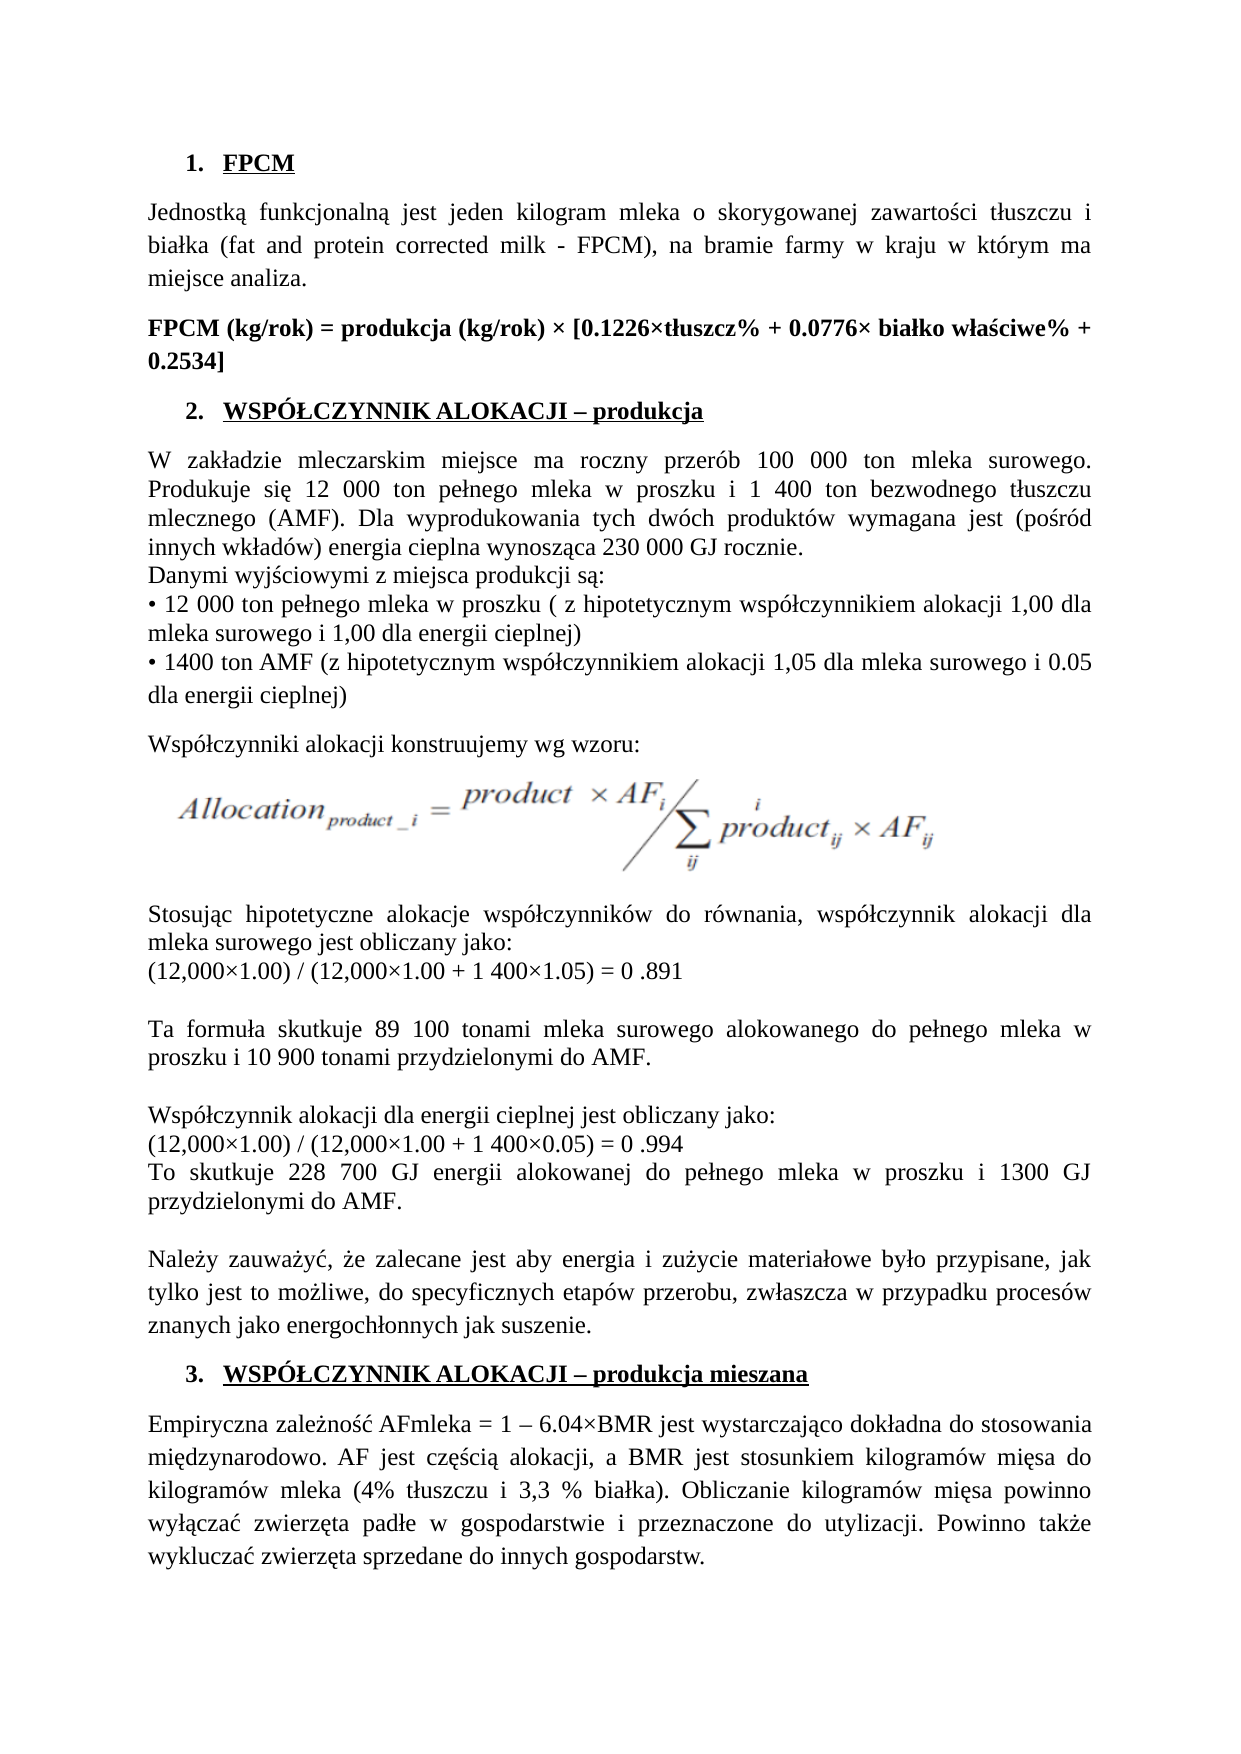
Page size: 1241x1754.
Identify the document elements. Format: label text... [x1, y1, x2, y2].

text Stosując hipotetyczne alokacje współczynników do równania, współczynnik alokacji dla mleka surowego jest obliczany jako: [148, 899, 1093, 956]
text FPCM (kg/rok) = produkcja (kg/rok) × [0.1226×tłuszcz% + 0.0776× białko właściwe% + 0.2534] [148, 313, 1093, 375]
text • 12 000 ton pełnego mleka w proszku ( z hipotetycznym współczynnikiem alokacji 1,00 dla mleka surowego i 1,00 dla energii cieplnej) [148, 589, 1093, 647]
text • 1400 ton AMF (z hipotetycznym współczynnikiem alokacji 1,05 dla mleka surowego i 0.05 dla energii cieplnej) [148, 647, 1093, 708]
picture [147, 779, 1024, 877]
text Należy zauważyć, że zalecane jest aby energia i zużycie materiałowe było przypisane, jak tylko jest to możliwe, do specyficznych etapów przerobu, zwłaszcza w przypadku procesów znanych jako energochłonnych jak suszenie. [148, 1244, 1093, 1338]
text Współczynnik alokacji dla energii cieplnej jest obliczany jako: [148, 1100, 1093, 1129]
list WSPÓŁCZYNNIK ALOKACJI – produkcja [185, 396, 1093, 424]
list FPCM [185, 148, 1093, 176]
text Danymi wyjściowymi z miejsca produkcji są: [148, 560, 1093, 589]
text (12,000×1.00) / (12,000×1.00 + 1 400×0.05) = 0 .994 [148, 1129, 1093, 1157]
list WSPÓŁCZYNNIK ALOKACJI – produkcja mieszana [185, 1359, 1093, 1388]
text Współczynniki alokacji konstruujemy wg wzoru: [148, 729, 1093, 758]
text W zakładzie mleczarskim miejsce ma roczny przerób 100 000 ton mleka surowego. Produkuje się 12 000 ton pełnego mleka w proszku i 1 400 ton bezwodnego tłuszczu mlecznego (AMF). Dla wyprodukowania tych dwóch produktów wymagana jest (pośród innych wkładów) energia cieplna wynosząca 230 000 GJ rocznie. [148, 445, 1093, 560]
text To skutkuje 228 700 GJ energii alokowanej do pełnego mleka w proszku i 1300 GJ przydzielonymi do AMF. [148, 1157, 1093, 1215]
text Ta formuła skutkuje 89 100 tonami mleka surowego alokowanego do pełnego mleka w proszku i 10 900 tonami przydzielonymi do AMF. [148, 1014, 1093, 1071]
text Jednostką funkcjonalną jest jeden kilogram mleka o skorygowanej zawartości tłuszczu i białka (fat and protein corrected milk - FPCM), na bramie farmy w kraju w którym ma miejsce analiza. [148, 197, 1093, 292]
text (12,000×1.00) / (12,000×1.00 + 1 400×1.05) = 0 .891 [148, 956, 1093, 985]
text Empiryczna zależność AFmleka = 1 – 6.04×BMR jest wystarczająco dokładna do stosowania międzynarodowo. AF jest częścią alokacji, a BMR jest stosunkiem kilogramów mięsa do kilogramów mleka (4% tłuszczu i 3,3 % białka). Obliczanie kilogramów mięsa powinno wyłączać zwierzęta padłe w gospodarstwie i przeznaczone do utylizacji. Powinno także wykluczać zwierzęta sprzedane do innych gospodarstw. [148, 1409, 1093, 1570]
